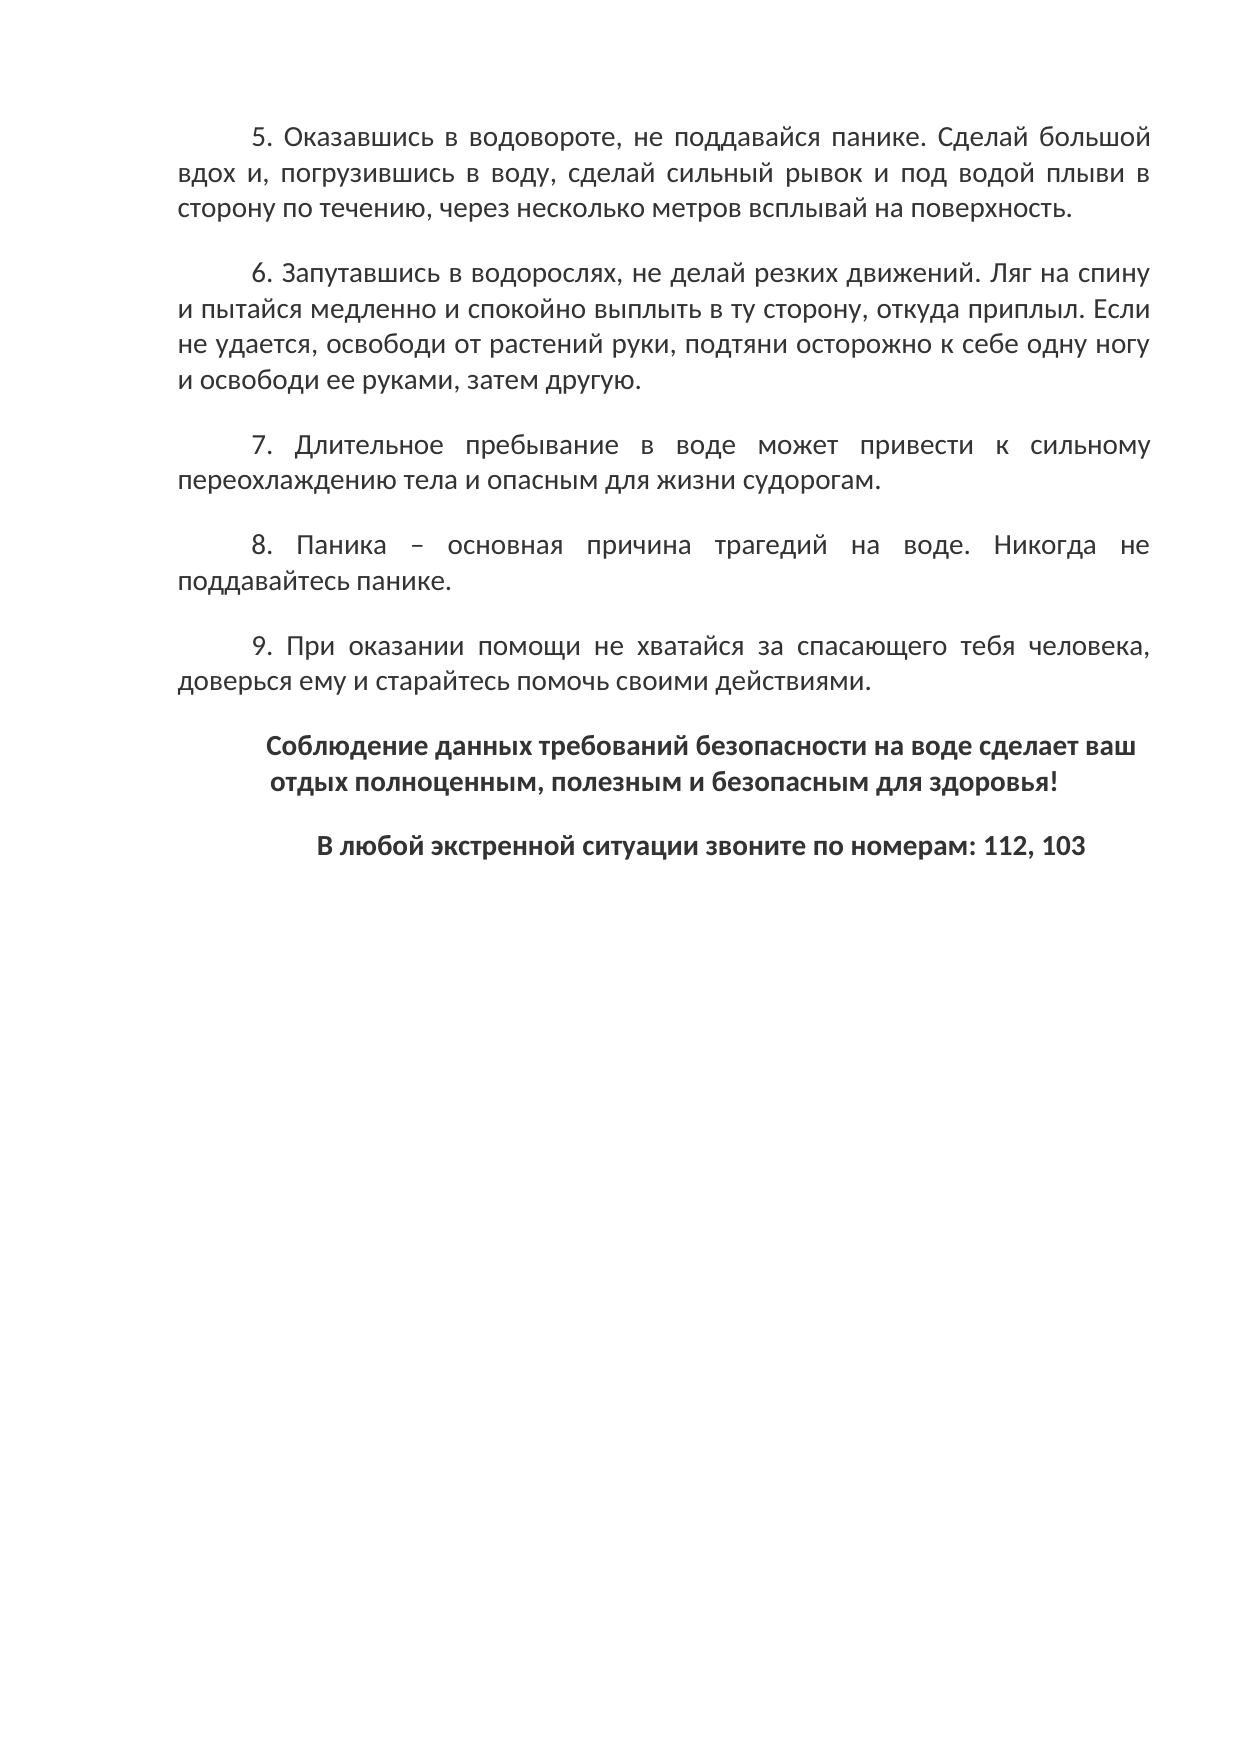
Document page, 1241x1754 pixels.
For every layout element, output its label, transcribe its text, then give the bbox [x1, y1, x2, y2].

text В любой экстренной ситуации звоните по номерам: 112, 103 [177, 827, 1152, 863]
text 6. Запутавшись в водорослях, не делай резких движений. Ляг на спину и пытайся медленно и спокойно выплыть в ту сторону, откуда приплыл. Если не удается, освободи от растений руки, подтяни осторожно к себе одну ногу и освободи ее руками, затем другую. [177, 254, 1152, 397]
text 8. Паника – основная причина трагедий на воде. Никогда не поддавайтесь панике. [177, 526, 1152, 597]
text 9. При оказании помощи не хватайся за спасающего тебя человека, доверься ему и старайтесь помочь своими действиями. [177, 627, 1152, 698]
text 5. Оказавшись в водовороте, не поддавайся панике. Сделай большой вдох и, погрузившись в воду, сделай сильный рывок и под водой плыви в сторону по течению, через несколько метров всплывай на поверхность. [177, 118, 1152, 225]
text Соблюдение данных требований безопасности на воде сделает ваш отдых полноценным, полезным и безопасным для здоровья! [177, 727, 1152, 798]
text 7. Длительное пребывание в воде может привести к сильному переохлаждению тела и опасным для жизни судорогам. [177, 426, 1152, 497]
